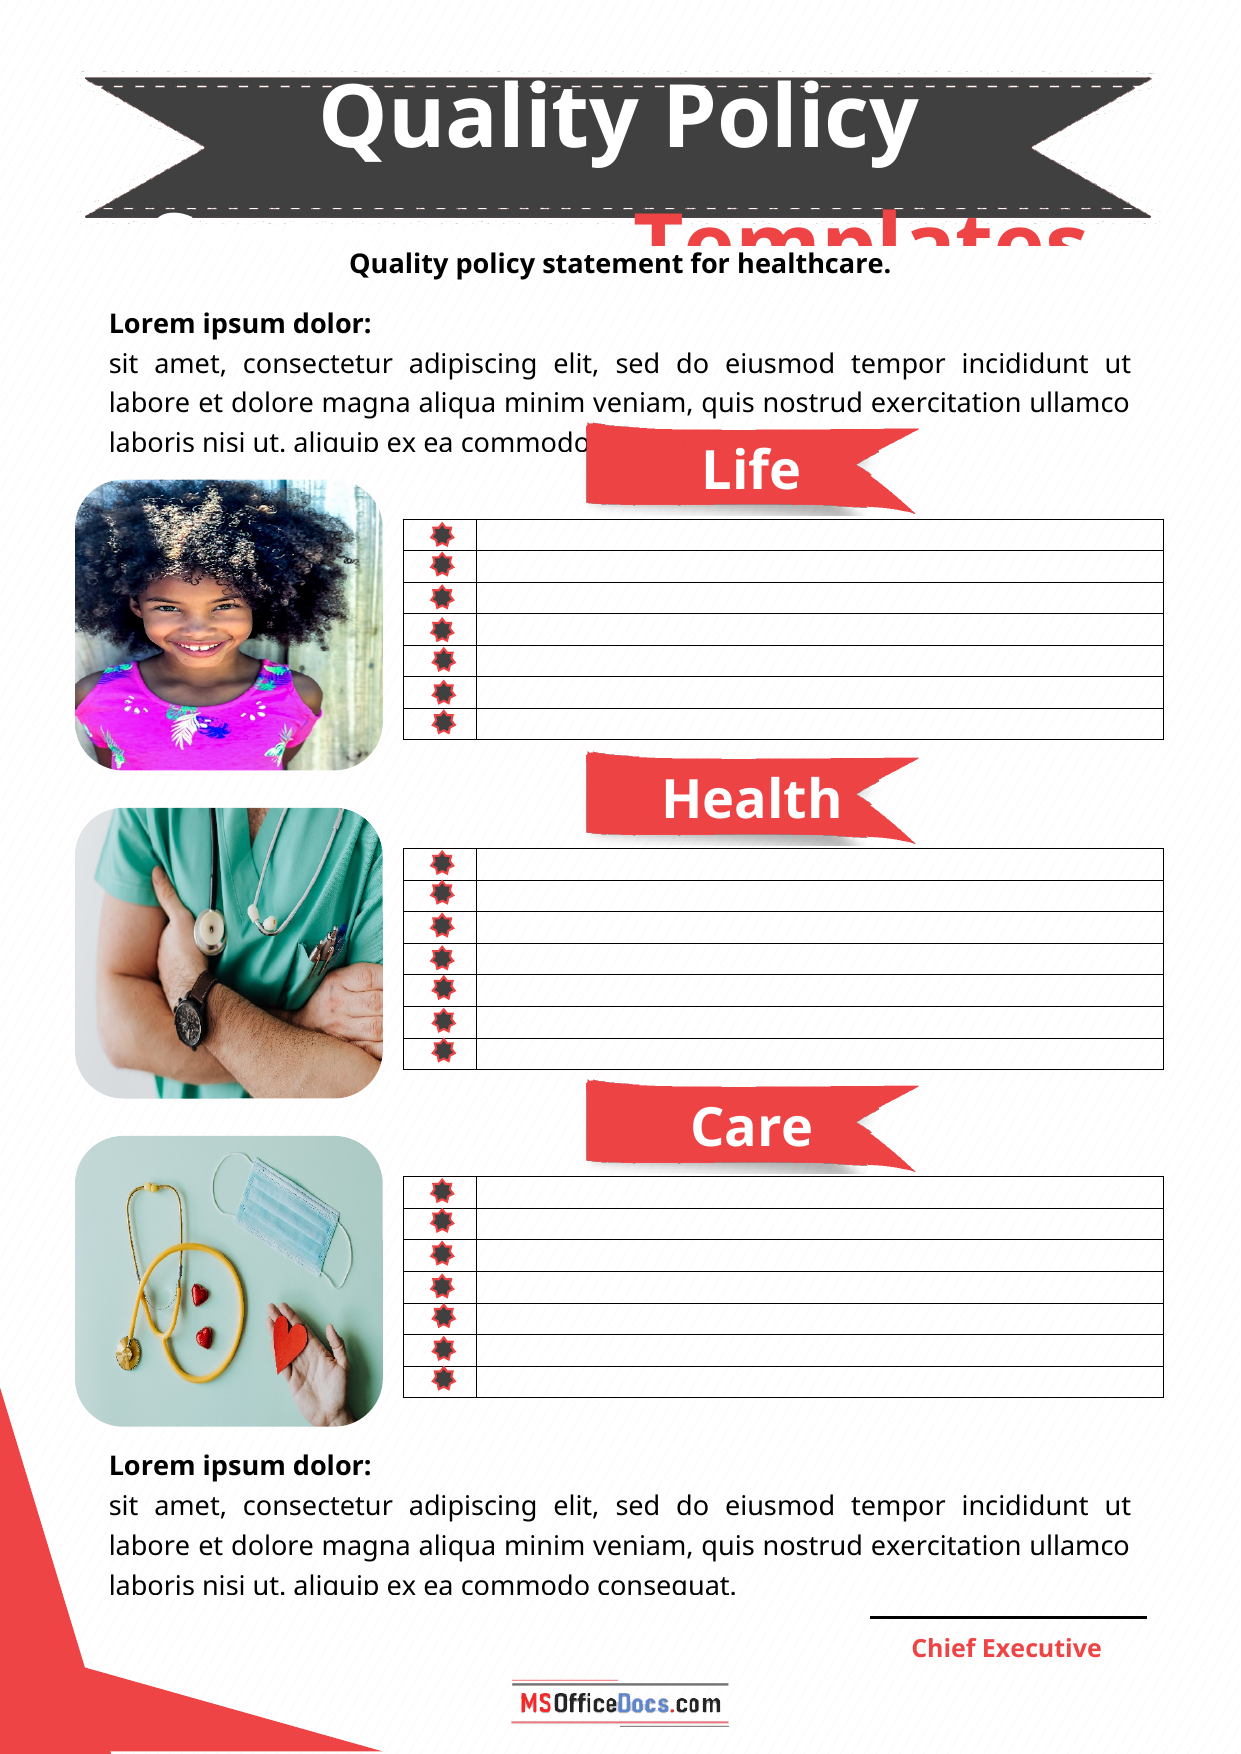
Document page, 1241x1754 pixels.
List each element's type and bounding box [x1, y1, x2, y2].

picture [75, 807, 383, 1099]
picture [75, 46, 1163, 254]
picture [75, 479, 383, 771]
picture [584, 420, 919, 516]
picture [584, 749, 919, 846]
picture [75, 1135, 383, 1427]
picture [584, 1078, 919, 1174]
